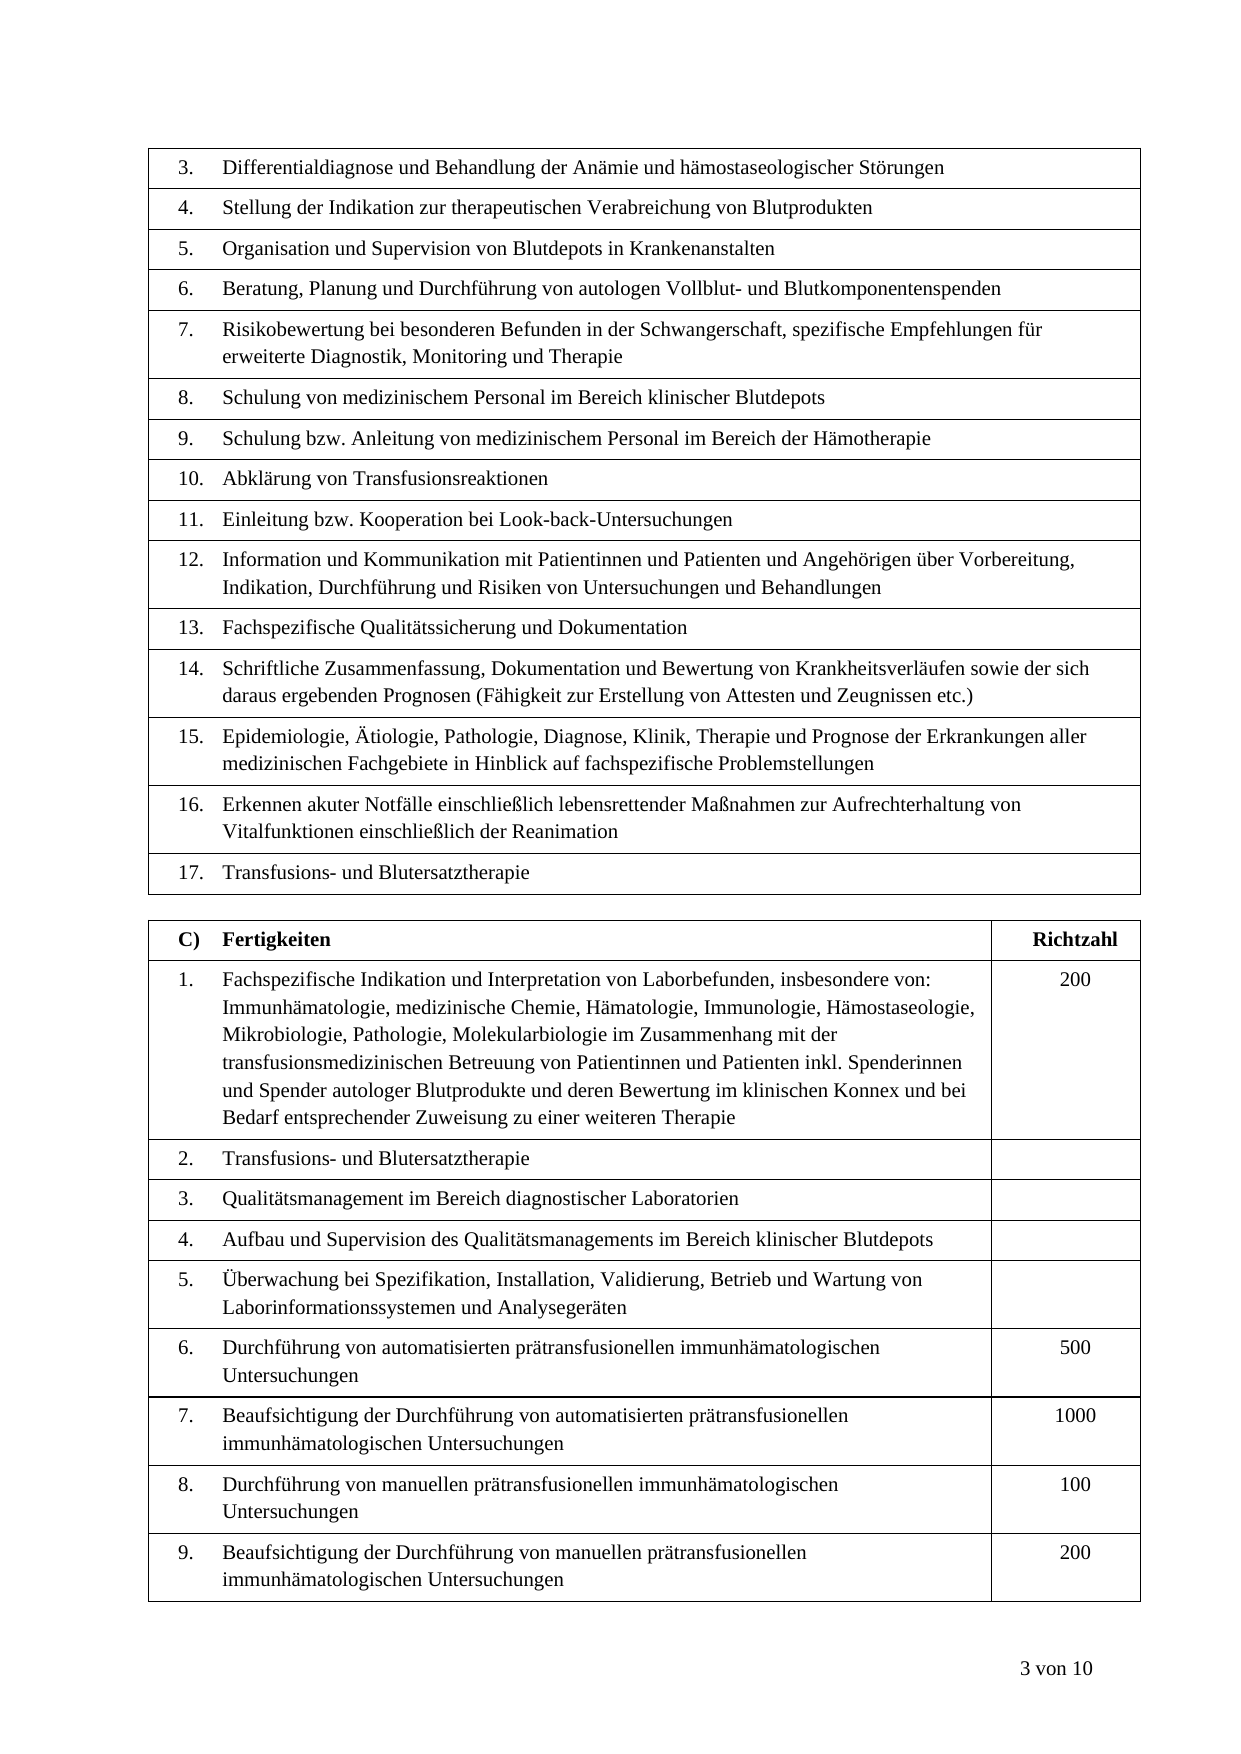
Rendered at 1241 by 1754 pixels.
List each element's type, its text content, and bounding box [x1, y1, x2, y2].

table_cell [992, 1140, 1140, 1179]
table_cell [992, 1261, 1140, 1328]
table_cell Differentialdiagnose und Behandlung der Anämie und hämostaseologischer Störungen [149, 149, 1140, 188]
table_cell 1000 [992, 1398, 1140, 1464]
table_header C) Fertigkeiten [149, 921, 991, 960]
table_cell [992, 1180, 1140, 1220]
table_cell Epidemiologie, Ätiologie, Pathologie, Diagnose, Klinik, Therapie und Prognose der Erkrankungen aller medizinischen Fachgebiete in Hinblick auf fachspezifische Problemstellungen [149, 718, 1140, 785]
table_cell Fachspezifische Qualitätssicherung und Dokumentation [149, 609, 1140, 649]
table_cell Erkennen akuter Notfälle einschließlich lebensrettender Maßnahmen zur Aufrechterhaltung von Vitalfunktionen einschließlich der Reanimation [149, 786, 1140, 853]
table_cell Schulung von medizinischem Personal im Bereich klinischer Blutdepots [149, 379, 1140, 418]
table_cell 100 [992, 1466, 1140, 1533]
table_cell Stellung der Indikation zur therapeutischen Verabreichung von Blutprodukten [149, 189, 1140, 229]
table_cell Transfusions- und Blutersatztherapie [149, 1140, 991, 1179]
table_cell 200 [992, 961, 1140, 1139]
table_cell Risikobewertung bei besonderen Befunden in der Schwangerschaft, spezifische Empfehlungen für erweiterte Diagnostik, Monitoring und Therapie [149, 311, 1140, 378]
table_cell Schulung bzw. Anleitung von medizinischem Personal im Bereich der Hämotherapie [149, 420, 1140, 459]
table_cell Qualitätsmanagement im Bereich diagnostischer Laboratorien [149, 1180, 991, 1220]
table_cell Beaufsichtigung der Durchführung von manuellen prätransfusionellen immunhämatologischen Untersuchungen [149, 1534, 991, 1601]
table_cell 200 [992, 1534, 1140, 1601]
table_cell Beratung, Planung und Durchführung von autologen Vollblut- und Blutkomponentenspenden [149, 270, 1140, 310]
table_cell Organisation und Supervision von Blutdepots in Krankenanstalten [149, 230, 1140, 269]
table_cell 500 [992, 1329, 1140, 1396]
table_cell Durchführung von automatisierten prätransfusionellen immunhämatologischen Untersuchungen [149, 1329, 991, 1396]
table_cell Abklärung von Transfusionsreaktionen [149, 460, 1140, 499]
table_cell [992, 1221, 1140, 1260]
table_cell Aufbau und Supervision des Qualitätsmanagements im Bereich klinischer Blutdepots [149, 1221, 991, 1260]
table_cell Schriftliche Zusammenfassung, Dokumentation und Bewertung von Krankheitsverläufen sowie der sich daraus ergebenden Prognosen (Fähigkeit zur Erstellung von Attesten und Zeugnissen etc.) [149, 650, 1140, 717]
table_cell Information und Kommunikation mit Patientinnen und Patienten und Angehörigen über Vorbereitung, Indikation, Durchführung und Risiken von Untersuchungen und Behandlungen [149, 541, 1140, 608]
table_cell Beaufsichtigung der Durchführung von automatisierten prätransfusionellen immunhämatologischen Untersuchungen [149, 1398, 991, 1464]
table_cell Transfusions- und Blutersatztherapie [149, 854, 1140, 893]
table_cell Einleitung bzw. Kooperation bei Look-back-Untersuchungen [149, 501, 1140, 540]
table_cell Überwachung bei Spezifikation, Installation, Validierung, Betrieb und Wartung von Laborinformationssystemen und Analysegeräten [149, 1261, 991, 1328]
table_cell Fachspezifische Indikation und Interpretation von Laborbefunden, insbesondere von: Immunhämatologie, medizinische Chemie, Hämatologie, Immunologie, Hämostaseologie, Mikrobiologie, Pathologie, Molekularbiologie im Zusammenhang mit der transfusionsmedizinischen Betreuung von Patientinnen und Patienten inkl. Spenderinnen und Spender autologer Blutprodukte und deren Bewertung im klinischen Konnex und bei Bedarf entsprechender Zuweisung zu einer weiteren Therapie [149, 961, 991, 1139]
table_header Richtzahl [992, 921, 1140, 960]
table_cell Durchführung von manuellen prätransfusionellen immunhämatologischen Untersuchungen [149, 1466, 991, 1533]
